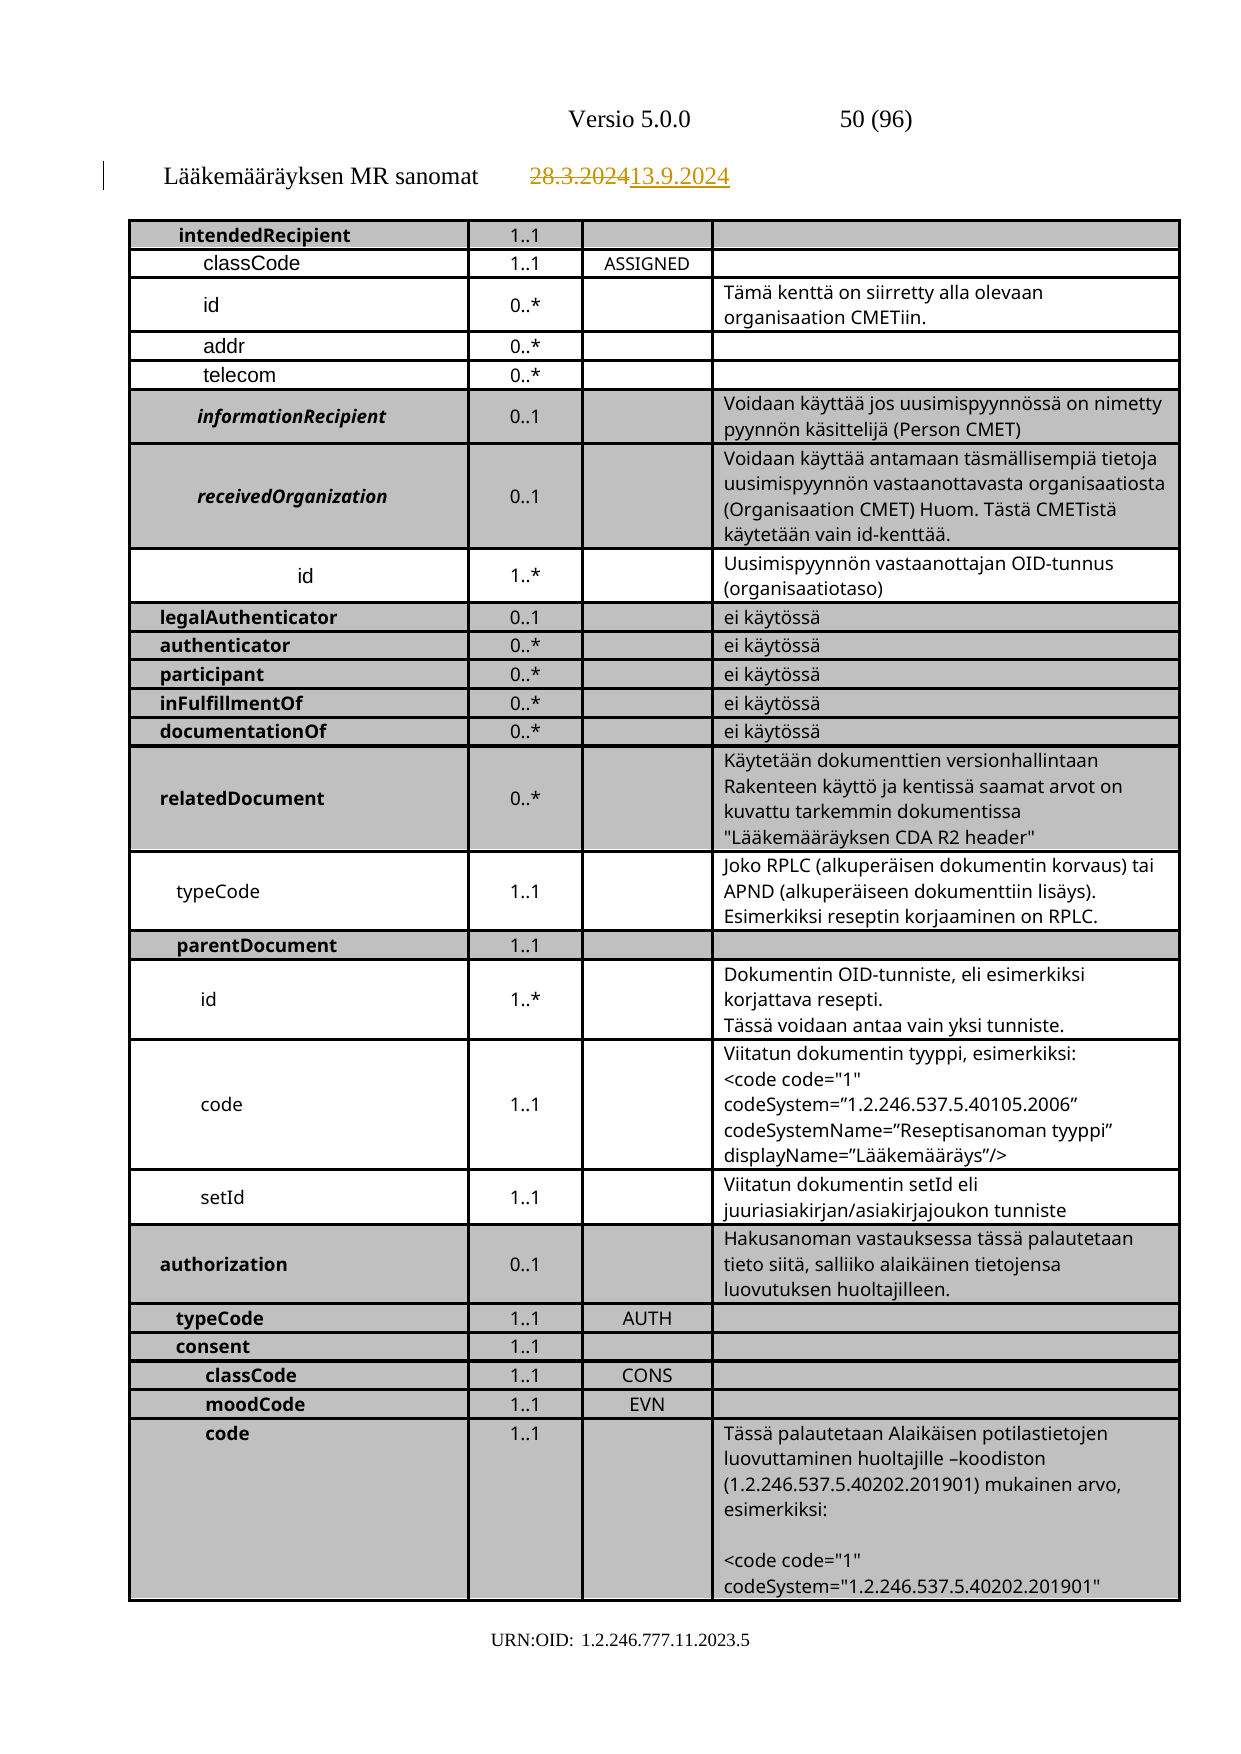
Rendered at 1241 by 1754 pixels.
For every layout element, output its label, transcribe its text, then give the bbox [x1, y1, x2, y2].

table_cell ei käytössä [714, 604, 1178, 630]
table_cell consent [131, 1334, 467, 1359]
table_cell classCode [131, 1363, 467, 1388]
table_cell [584, 279, 711, 330]
table_cell 0..* [470, 633, 581, 658]
table_cell 0..1 [470, 391, 581, 442]
table_cell typeCode [131, 853, 467, 929]
table_cell 0..1 [470, 604, 581, 630]
table_cell id [131, 279, 467, 330]
table_cell [714, 251, 1178, 276]
table_cell ei käytössä [714, 633, 1178, 658]
table_cell code [131, 1420, 467, 1598]
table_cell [714, 1420, 1178, 1598]
table_cell ei käytössä [714, 690, 1178, 716]
table_cell parentDocument [131, 932, 467, 958]
table_cell [584, 1226, 711, 1302]
table_cell Viitatun dokumentin setId eli juuriasiakirjan/asiakirjajoukon tunniste [714, 1171, 1178, 1222]
table_cell [584, 1041, 711, 1168]
table_cell [714, 1363, 1178, 1388]
table_cell CONS [584, 1363, 711, 1388]
table_cell id [131, 961, 467, 1037]
table_cell inFulfillmentOf [131, 690, 467, 716]
table_cell id [131, 550, 467, 601]
table_cell setId [131, 1171, 467, 1222]
table_cell Tämä kenttä on siirretty alla olevaan organisaation CMETiin. [714, 279, 1178, 330]
table_cell 1..1 [470, 222, 581, 247]
table_cell Hakusanoman vastauksessa tässä palautetaan tieto siitä, salliiko alaikäinen tietojensa luovutuksen huoltajilleen. [714, 1226, 1178, 1302]
table_cell 0..* [470, 333, 581, 359]
table_cell 1..1 [470, 1420, 581, 1598]
table_cell receivedOrganization [131, 445, 467, 547]
table_cell 1..1 [470, 1305, 581, 1331]
table_cell AUTH [584, 1305, 711, 1331]
table_cell 1..* [470, 961, 581, 1037]
table_cell [584, 604, 711, 630]
table_cell [584, 661, 711, 687]
table_cell [584, 1334, 711, 1359]
table_cell [714, 1391, 1178, 1417]
table_cell [584, 961, 711, 1037]
table_cell [714, 1305, 1178, 1331]
table_cell [584, 1420, 711, 1598]
table_cell [584, 748, 711, 849]
table_cell [714, 1334, 1178, 1359]
table_cell 0..* [470, 719, 581, 744]
table_cell Voidaan käyttää jos uusimispyynnössä on nimetty pyynnön käsittelijä (Person CMET) [714, 391, 1178, 442]
table_cell 0..1 [470, 1226, 581, 1302]
table_cell classCode [131, 251, 467, 276]
table_cell Voidaan käyttää antamaan täsmällisempiä tietoja uusimispyynnön vastaanottavasta organisaatiosta (Organisaation CMET) Huom. Tästä CMETistä käytetään vain id-kenttää. [714, 445, 1178, 547]
table_cell [584, 445, 711, 547]
table_cell intendedRecipient [131, 222, 467, 247]
table_cell Viitatun dokumentin tyyppi, esimerkiksi: <code code="1" codeSystem=”1.2.246.537.5.40105.2006” codeSystemName=”Reseptisanoman tyyppi” displayName=”Lääkemääräys”/> [714, 1041, 1178, 1168]
table_cell Joko RPLC (alkuperäisen dokumentin korvaus) tai APND (alkuperäiseen dokumenttiin lisäys). Esimerkiksi reseptin korjaaminen on RPLC. [714, 853, 1178, 929]
table_cell 1..1 [470, 1363, 581, 1388]
table_cell Dokumentin OID-tunniste, eli esimerkiksi korjattava resepti. Tässä voidaan antaa vain yksi tunniste. [714, 961, 1178, 1037]
table_cell [584, 222, 711, 247]
table_cell ASSIGNED [584, 251, 711, 276]
table_cell documentationOf [131, 719, 467, 744]
table_cell moodCode [131, 1391, 467, 1417]
table_cell 1..1 [470, 932, 581, 958]
table_cell authenticator [131, 633, 467, 658]
table_cell [584, 719, 711, 744]
table_cell code [131, 1041, 467, 1168]
table_cell [714, 333, 1178, 359]
table_cell 1..1 [470, 1391, 581, 1417]
table_cell participant [131, 661, 467, 687]
table_cell [584, 690, 711, 716]
table_cell 1..* [470, 550, 581, 601]
table_cell 0..* [470, 279, 581, 330]
table_cell typeCode [131, 1305, 467, 1331]
table_cell informationRecipient [131, 391, 467, 442]
table_cell relatedDocument [131, 748, 467, 849]
table_cell [584, 362, 711, 387]
table_cell 0..* [470, 748, 581, 849]
table_cell 1..1 [470, 853, 581, 929]
table_cell ei käytössä [714, 719, 1178, 744]
table_cell 0..* [470, 661, 581, 687]
table_cell Uusimispyynnön vastaanottajan OID-tunnus (organisaatiotaso) [714, 550, 1178, 601]
table_cell [584, 932, 711, 958]
table_cell 1..1 [470, 1041, 581, 1168]
table_cell 0..1 [470, 445, 581, 547]
table_cell [584, 853, 711, 929]
table_cell EVN [584, 1391, 711, 1417]
table_cell Käytetään dokumenttien versionhallintaan Rakenteen käyttö ja kentissä saamat arvot on kuvattu tarkemmin dokumentissa "Lääkemääräyksen CDA R2 header" [714, 748, 1178, 849]
table_cell ei käytössä [714, 661, 1178, 687]
table_cell authorization [131, 1226, 467, 1302]
table_cell [714, 222, 1178, 247]
table_cell [714, 932, 1178, 958]
table_cell [584, 333, 711, 359]
table_cell [584, 1171, 711, 1222]
table_cell [584, 550, 711, 601]
table_cell [584, 391, 711, 442]
table_cell 1..1 [470, 251, 581, 276]
table_cell telecom [131, 362, 467, 387]
table_cell 1..1 [470, 1334, 581, 1359]
table_cell 0..* [470, 362, 581, 387]
table_cell addr [131, 333, 467, 359]
table_cell [584, 633, 711, 658]
table_cell [714, 362, 1178, 387]
table_cell legalAuthenticator [131, 604, 467, 630]
table_cell 0..* [470, 690, 581, 716]
table_cell 1..1 [470, 1171, 581, 1222]
